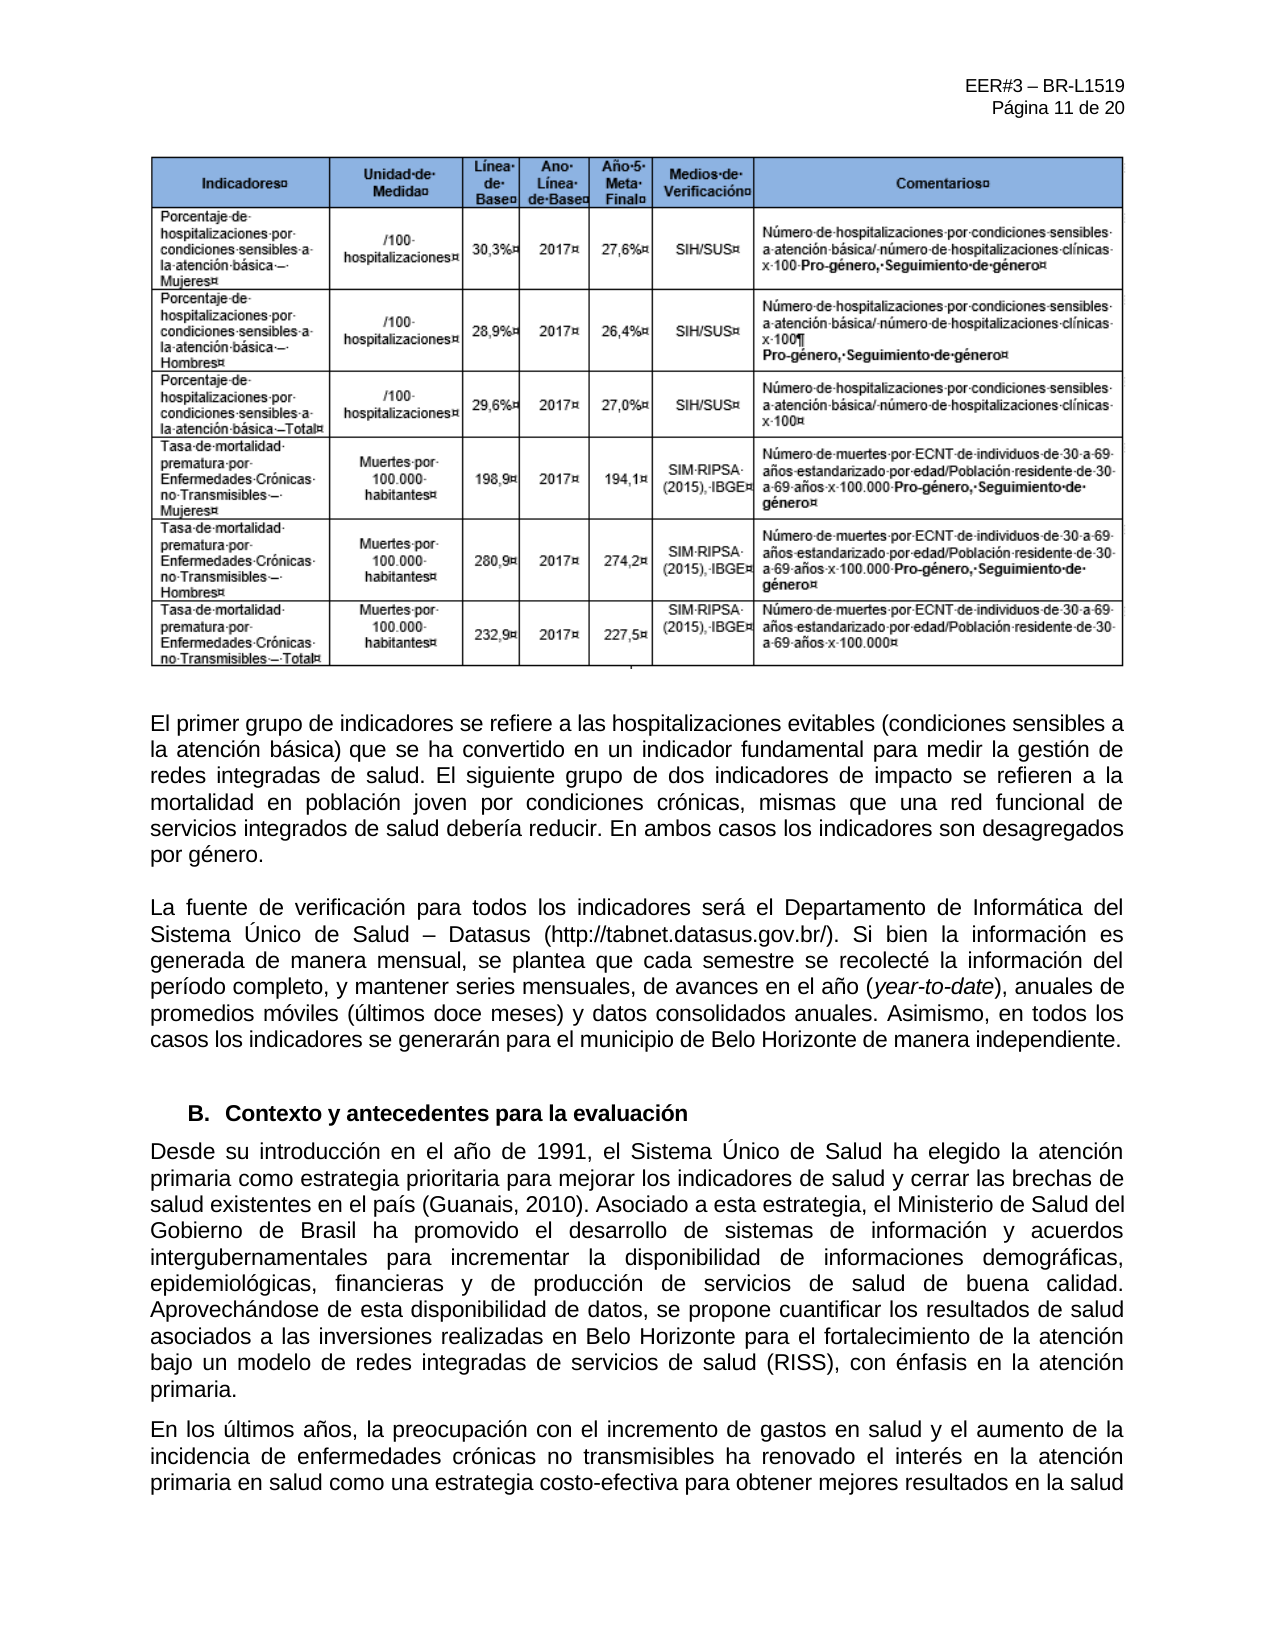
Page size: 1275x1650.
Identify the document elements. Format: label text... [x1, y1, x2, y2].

picture [150, 150, 1125, 669]
text El primer grupo de indicadores se refiere a las hospitalizaciones evitables (condiciones sensibles a la atención básica) que se ha convertido en un indicador fundamental para medir la gestión de redes integradas de salud. El siguiente grupo de dos indicadores de impacto se refieren a la mortalidad en población joven por condiciones crónicas, mismas que una red funcional de servicios integrados de salud debería reducir. En ambos casos los indicadores son desagregados por género. [150, 710, 1125, 868]
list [150, 1416, 1125, 1496]
text La fuente de verificación para todos los indicadores será el Departamento de Informática del Sistema Único de Salud – Datasus (http://tabnet.datasus.gov.br/). Si bien la información es generada de manera mensual, se plantea que cada semestre se recolecté la información del período completo, y mantener series mensuales, de avances en el año (year-to-date), anuales de promedios móviles (últimos doce meses) y datos consolidados anuales. Asimismo, en todos los casos los indicadores se generarán para el municipio de Belo Horizonte de manera independiente. [150, 894, 1125, 1052]
subtitle Contexto y antecedentes para la evaluación [187, 1099, 1125, 1126]
list Desde su introducción en el año de 1991, el Sistema Único de Salud ha elegido la atención primaria como estrategia prioritaria para mejorar los indicadores de salud y cerrar las brechas de salud existentes en el país (Guanais, 2010). Asociado a esta estrategia, el Ministerio de Salud del Gobierno de Brasil ha promovido el desarrollo de sistemas de información y acuerdos intergubernamentales para incrementar la disponibilidad de informaciones demográficas, epidemiológicas, financieras y de producción de servicios de salud de buena calidad. Aprovechándose de esta disponibilidad de datos, se propone cuantificar los resultados de salud asociados a las inversiones realizadas en Belo Horizonte para el fortalecimiento de la atención bajo un modelo de redes integradas de servicios de salud (RISS), con énfasis en la atención primaria. [150, 1138, 1125, 1402]
